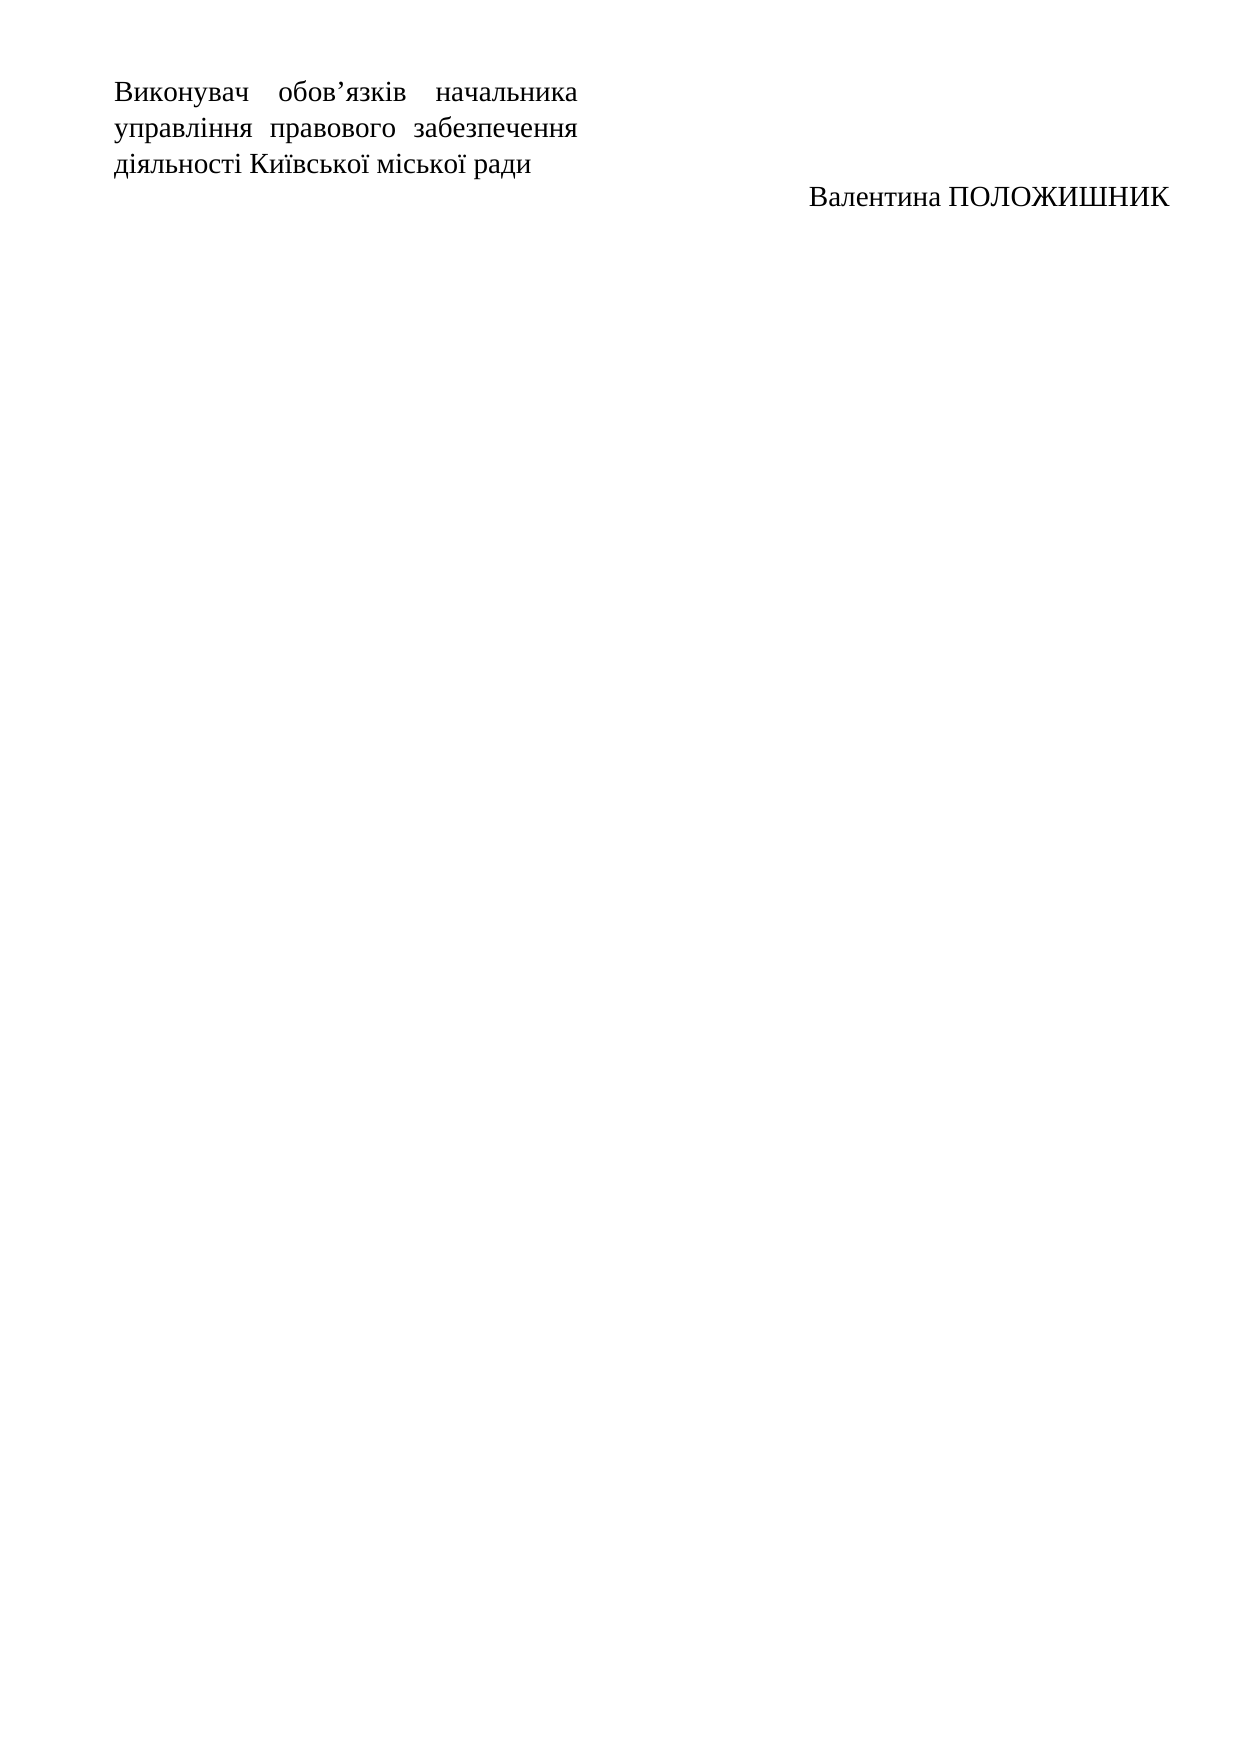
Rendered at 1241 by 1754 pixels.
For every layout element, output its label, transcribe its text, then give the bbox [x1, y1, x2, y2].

table_cell Виконувач обов’язків начальника управління правового забезпечення діяльності Київської міської ради [103, 74, 589, 232]
table_cell Валентина ПОЛОЖИШНИК [589, 74, 1181, 232]
